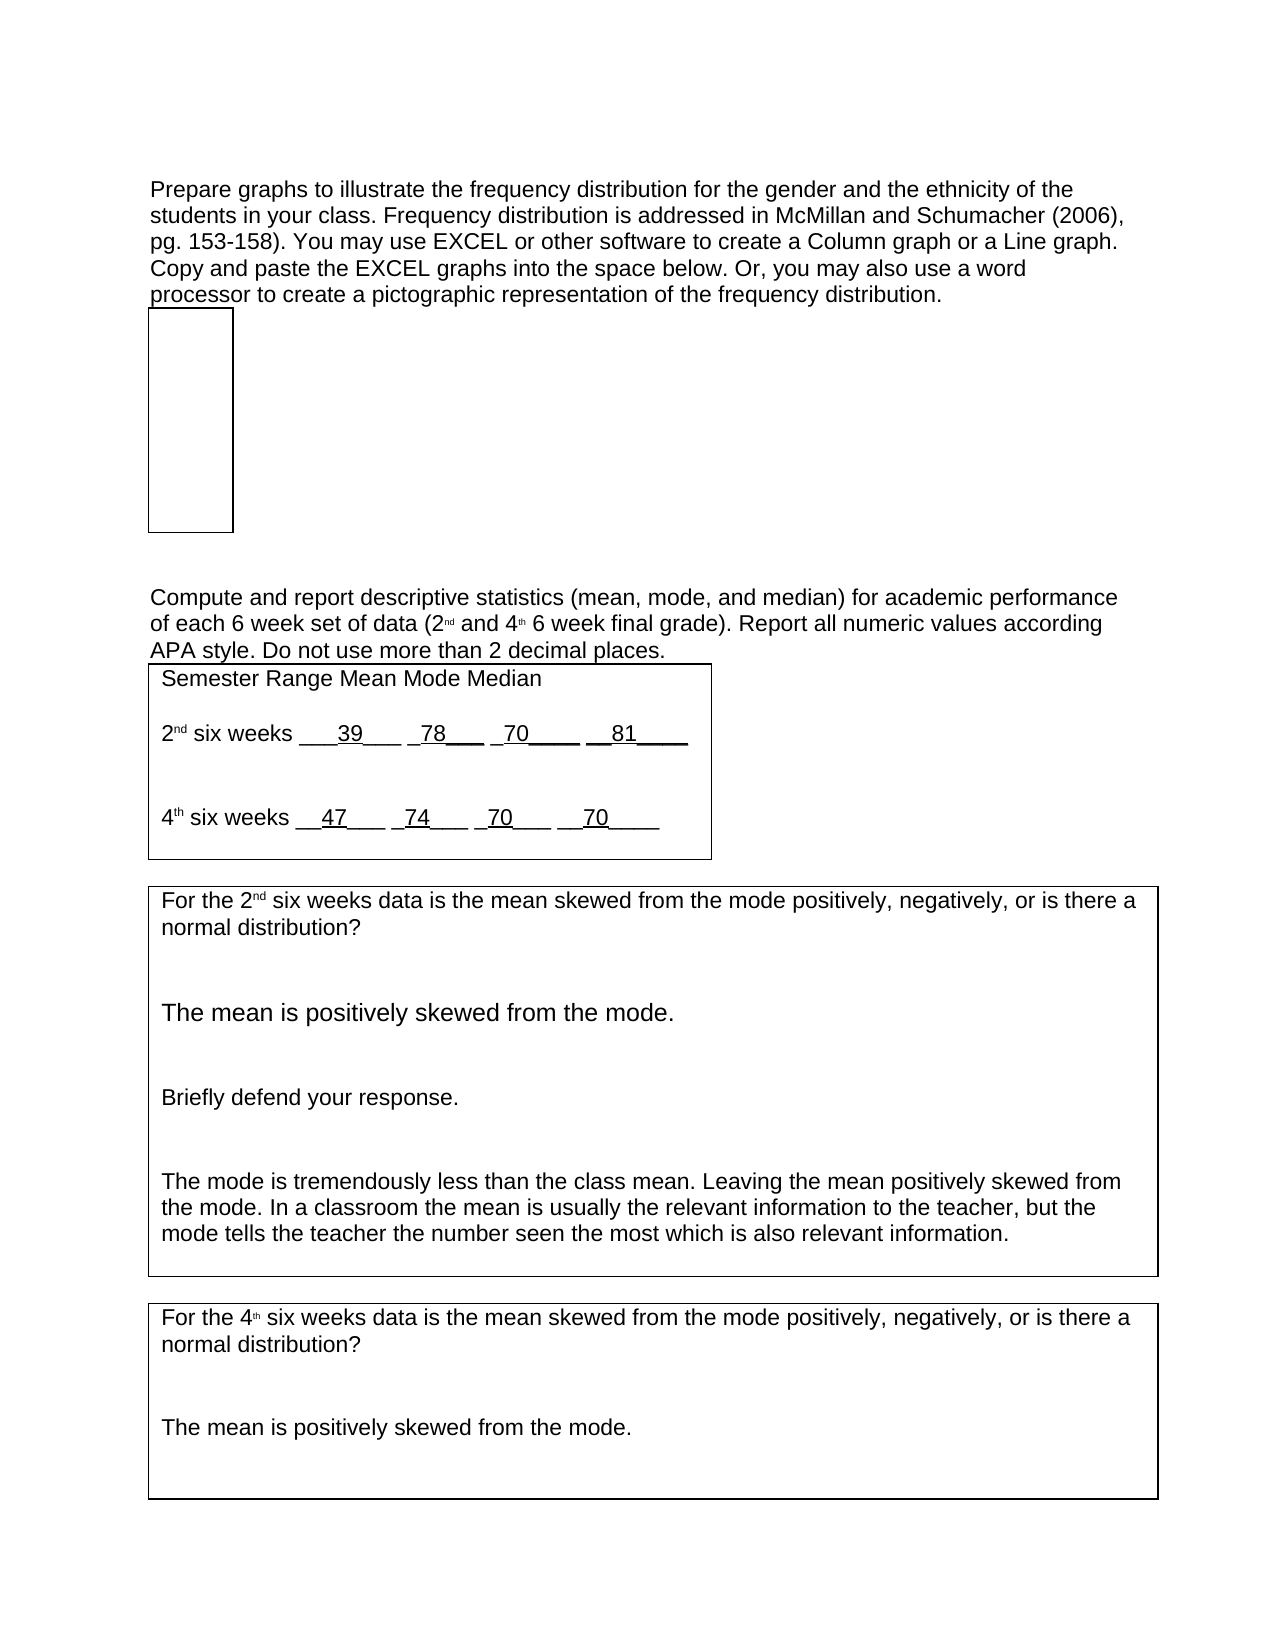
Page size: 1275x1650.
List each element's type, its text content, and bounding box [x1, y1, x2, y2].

table_header [149, 309, 232, 531]
text Compute and report descriptive statistics (mean, mode, and median) for academic performance of each 6 week set of data (2nd and 4th 6 week final grade). Report all numeric values according APA style. Do not use more than 2 decimal places. [150, 584, 1125, 663]
table_header For the 2nd six weeks data is the mean skewed from the mode positively, negatively, or is there a normal distribution? The mean is positively skewed from the mode. Briefly defend your response. The mode is tremendously less than the class mean. Leaving the mean positively skewed from the mode. In a classroom the mean is usually the relevant information to the teacher, but the mode tells the teacher the number seen the most which is also relevant information. [149, 887, 1157, 1276]
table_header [149, 1304, 1157, 1498]
text Prepare graphs to illustrate the frequency distribution for the gender and the ethnicity of the students in your class. Frequency distribution is addressed in McMillan and Schumacher (2006), pg. 153-158). You may use EXCEL or other software to create a Column graph or a Line graph. Copy and paste the EXCEL graphs into the space below. Or, you may also use a word processor to create a pictographic representation of the frequency distribution. [150, 176, 1125, 307]
table_header Semester Range Mean Mode Median 2nd six weeks ___39___ _78___ _70____ __81____ 4th six weeks __47___ _74___ _70___ __70____ [149, 665, 711, 859]
